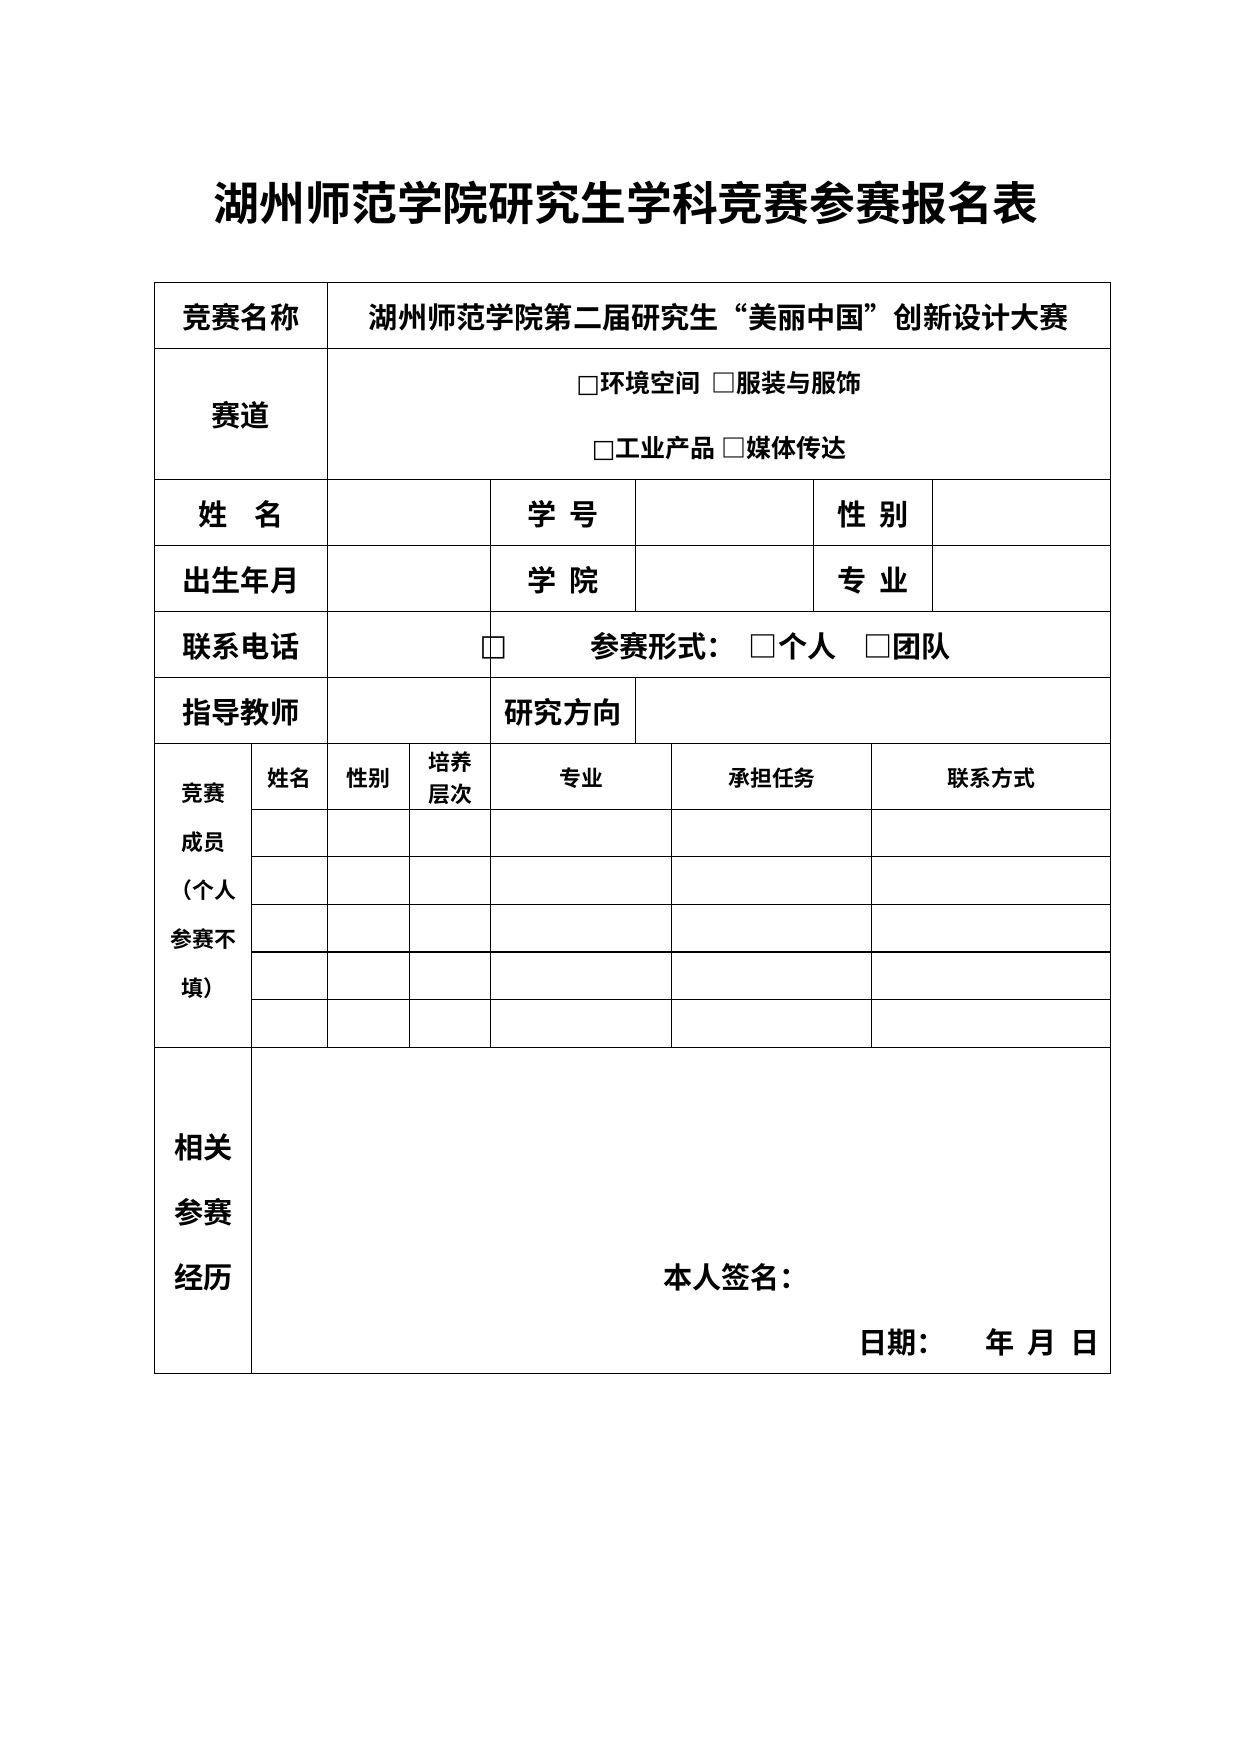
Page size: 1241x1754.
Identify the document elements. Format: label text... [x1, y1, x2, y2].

table_cell [410, 857, 490, 903]
table_cell [328, 678, 490, 743]
table_cell [328, 810, 409, 856]
table_cell [252, 810, 327, 856]
table_cell [410, 810, 490, 856]
table_cell 赛道 [155, 349, 327, 479]
table_cell [636, 480, 813, 545]
table_cell □ [328, 612, 490, 677]
table_cell [672, 810, 871, 856]
table_cell 联系电话 [155, 612, 327, 677]
table_cell [410, 1000, 490, 1047]
table_cell 竞赛 成员（个人参赛不填） [155, 744, 251, 1047]
table_cell 专 业 [814, 546, 932, 611]
table_cell [491, 905, 671, 951]
table_cell 参赛形式： □个人 □团队 [491, 612, 1110, 677]
table_cell 性 别 [814, 480, 932, 545]
table_cell [672, 857, 871, 903]
table_cell [636, 678, 1110, 743]
table_cell [328, 1000, 409, 1047]
table_header 竞赛名称 [155, 283, 327, 348]
table_cell [491, 857, 671, 903]
table_cell 学 院 [491, 546, 635, 611]
table_cell [872, 1000, 1110, 1047]
table_cell 专业 [491, 744, 671, 809]
table_cell [252, 857, 327, 903]
table_cell [410, 953, 490, 999]
table_cell [491, 810, 671, 856]
table_cell 姓名 [252, 744, 327, 809]
table_cell [252, 905, 327, 951]
table_cell [872, 905, 1110, 951]
table_cell 本人签名： 日期： 年 月 日 [252, 1048, 1110, 1373]
table_cell [672, 953, 871, 999]
table_cell [328, 857, 409, 903]
table_cell 出生年月 [155, 546, 327, 611]
table_cell [252, 1000, 327, 1047]
table_cell 学 号 [491, 480, 635, 545]
table_cell □环境空间 □服装与服饰 □工业产品 □媒体传达 [328, 349, 1110, 479]
table_cell [672, 1000, 871, 1047]
table_cell [872, 953, 1110, 999]
table_cell [872, 810, 1110, 856]
table_cell 指导教师 [155, 678, 327, 743]
text 湖州师范学院研究生学科竞赛参赛报名表 [165, 152, 1065, 249]
table_cell 研究方向 [491, 678, 635, 743]
table_cell [672, 905, 871, 951]
table_cell [410, 905, 490, 951]
table_cell 培养 层次 [410, 744, 490, 809]
table_cell 相关参赛经历 [155, 1048, 251, 1373]
table_cell [328, 953, 409, 999]
table_cell [328, 480, 490, 545]
table_cell 承担任务 [672, 744, 871, 809]
table_cell [872, 857, 1110, 903]
table_cell [491, 1000, 671, 1047]
table_cell [328, 905, 409, 951]
table_cell [933, 546, 1110, 611]
table_header 湖州师范学院第二届研究生“美丽中国”创新设计大赛 [328, 283, 1110, 348]
table_cell [636, 546, 813, 611]
table_cell 联系方式 [872, 744, 1110, 809]
table_cell [491, 953, 671, 999]
table_cell [933, 480, 1110, 545]
table_cell [328, 546, 490, 611]
table_cell 姓 名 [155, 480, 327, 545]
table_cell [252, 953, 327, 999]
table_cell 性别 [328, 744, 409, 809]
